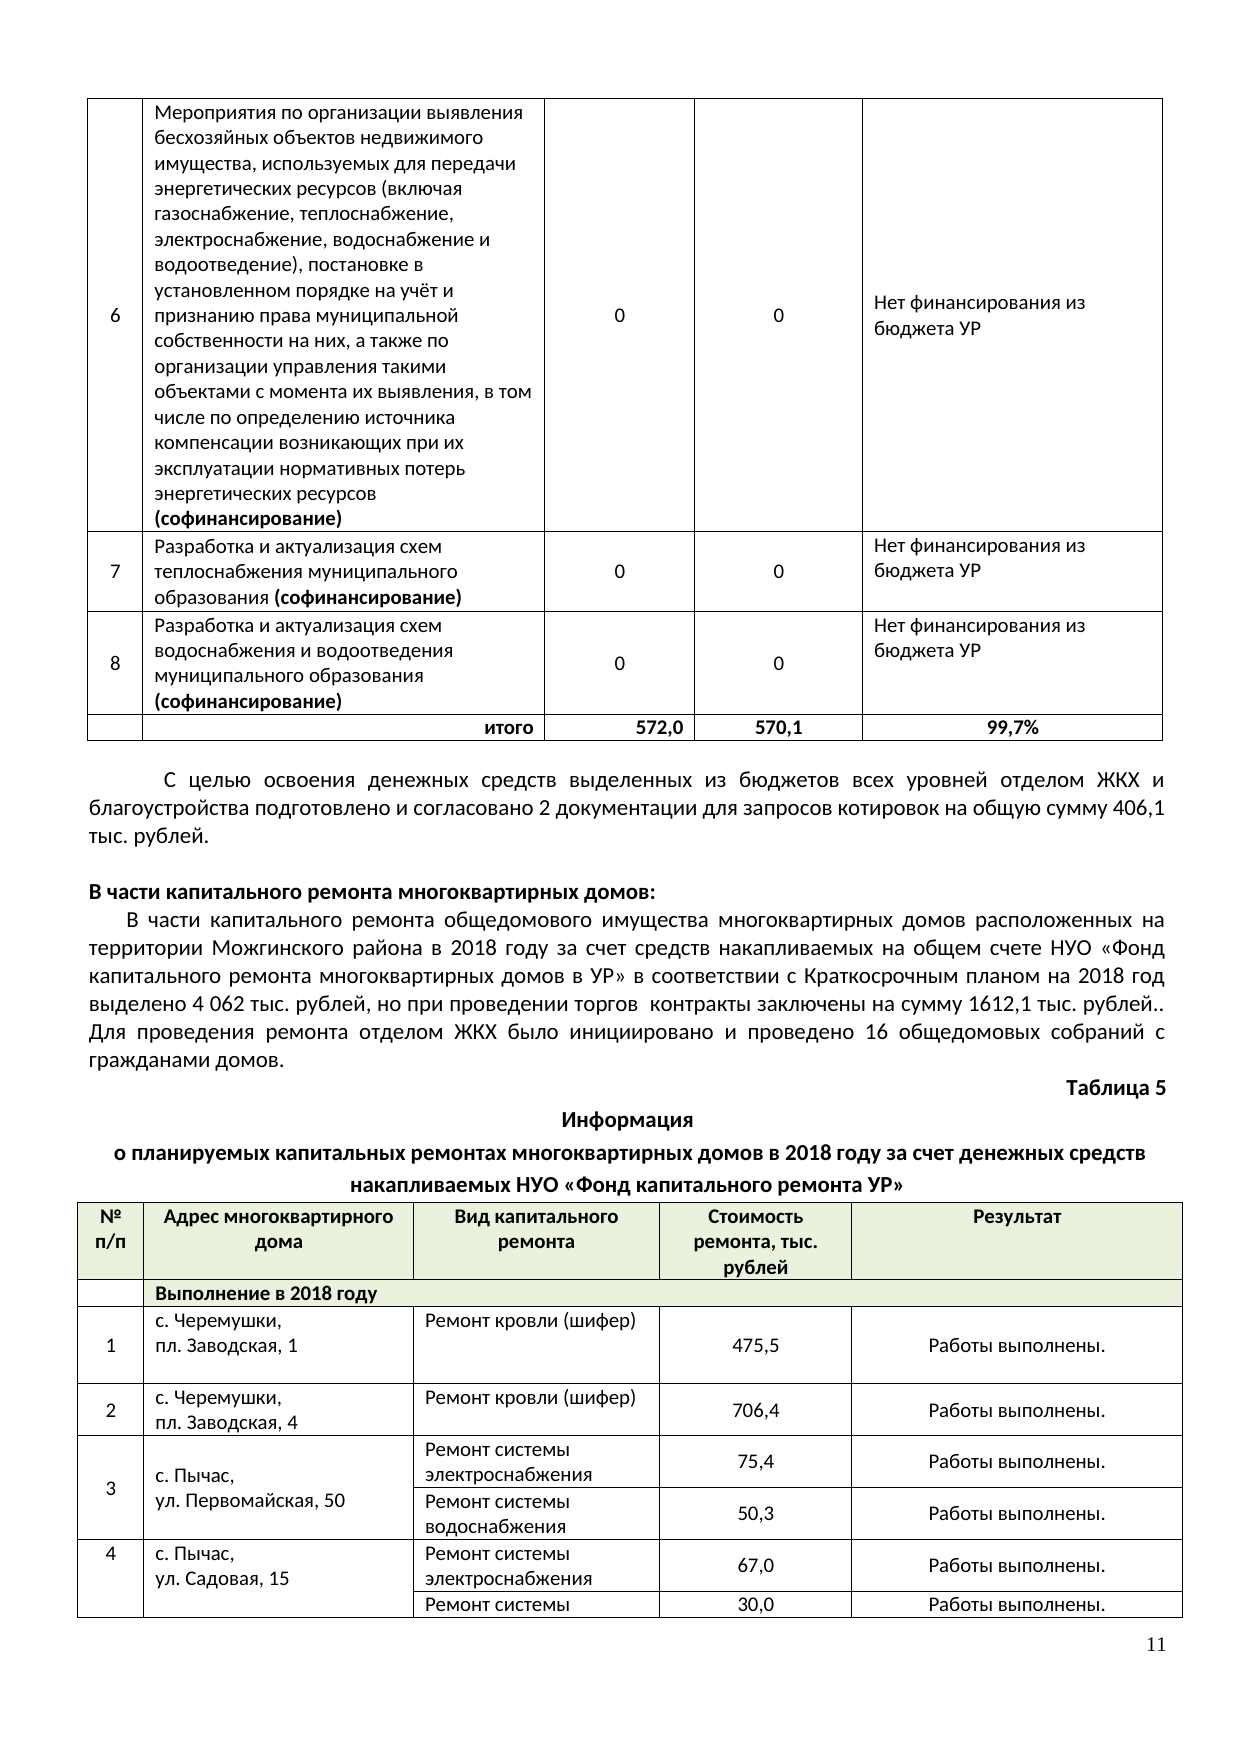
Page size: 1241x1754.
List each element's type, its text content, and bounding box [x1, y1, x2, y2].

table_header Вид капитального ремонта [414, 1203, 659, 1279]
table_cell 570,1 [695, 715, 862, 740]
table_cell 6 [88, 99, 142, 531]
table_header № п/п [78, 1203, 143, 1279]
table_cell Работы выполнены. [852, 1436, 1182, 1487]
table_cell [414, 1592, 659, 1617]
text В части капитального ремонта общедомового имущества многоквартирных домов расположенных на территории Можгинского района в 2018 году за счет средств накапливаемых на общем счете НУО «Фонд капитального ремонта многоквартирных домов в УР» в соответствии с Краткосрочным планом на 2018 год выделено 4 062 тыс. рублей, но при проведении торгов контракты заключены на сумму 1612,1 тыс. рублей.. Для проведения ремонта отделом ЖКХ было инициировано и проведено 16 общедомовых собраний с гражданами домов. [89, 905, 1167, 1073]
table_cell 0 [695, 99, 862, 531]
table_cell Ремонт кровли (шифер) [414, 1307, 659, 1383]
table_cell [78, 1280, 143, 1306]
table_cell 0 [695, 612, 862, 713]
table_cell 0 [545, 99, 694, 531]
text Таблица 5 [89, 1073, 1167, 1101]
text В части капитального ремонта многоквартирных домов: [89, 877, 1167, 905]
table_header Адрес многоквартирного дома [144, 1203, 413, 1279]
table_cell Нет финансирования из бюджета УР [863, 532, 1162, 611]
table_cell Работы выполнены. [852, 1384, 1182, 1435]
table_cell Мероприятия по организации выявления бесхозяйных объектов недвижимого имущества, используемых для передачи энергетических ресурсов (включая газоснабжение, теплоснабжение, электроснабжение, водоснабжение и водоотведение), постановке в установленном порядке на учёт и признанию права муниципальной собственности на них, а также по организации управления такими объектами с момента их выявления, в том числе по определению источника компенсации возникающих при их эксплуатации нормативных потерь энергетических ресурсов (софинансирование) [143, 99, 544, 531]
text С целью освоения денежных средств выделенных из бюджетов всех уровней отделом ЖКХ и благоустройства подготовлено и согласовано 2 документации для запросов котировок на общую сумму 406,1 тыс. рублей. [89, 765, 1167, 849]
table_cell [863, 99, 1162, 531]
table_cell 99,7% [863, 715, 1162, 740]
table_cell 2 [78, 1384, 143, 1435]
table_cell Работы выполнены. [852, 1540, 1182, 1591]
table_cell с. Черемушки, пл. Заводская, 1 [144, 1307, 413, 1383]
table_cell Выполнение в 2018 году [144, 1280, 1182, 1306]
table_cell Разработка и актуализация схем водоснабжения и водоотведения муниципального образования (софинансирование) [143, 612, 544, 713]
table_cell 50,3 [660, 1488, 851, 1539]
table_cell [88, 715, 142, 740]
table_cell 0 [545, 532, 694, 611]
table_cell Ремонт системы электроснабжения [414, 1540, 659, 1591]
table_cell с. Черемушки, пл. Заводская, 4 [144, 1384, 413, 1435]
table_cell Работы выполнены. [852, 1307, 1182, 1383]
table_cell 4 [78, 1540, 143, 1617]
table_cell Ремонт кровли (шифер) [414, 1384, 659, 1435]
table_cell с. Пычас, ул. Садовая, 15 [144, 1540, 413, 1617]
text Информация [89, 1106, 1167, 1133]
table_cell 0 [545, 612, 694, 713]
table_cell 706,4 [660, 1384, 851, 1435]
table_header Результат [852, 1203, 1182, 1279]
table_cell 30,0 [660, 1592, 851, 1617]
table_cell Работы выполнены. [852, 1488, 1182, 1539]
table_cell 3 [78, 1436, 143, 1539]
table_cell с. Пычас, ул. Первомайская, 50 [144, 1436, 413, 1539]
table_cell Ремонт системы водоснабжения [414, 1488, 659, 1539]
table_cell Нет финансирования из бюджета УР [863, 612, 1162, 713]
table_cell Работы выполнены. [852, 1592, 1182, 1617]
text о планируемых капитальных ремонтах многоквартирных домов в 2018 году за счет денежных средств накапливаемых НУО «Фонд капитального ремонта УР» [89, 1138, 1167, 1198]
table_cell 7 [88, 532, 142, 611]
table_cell Разработка и актуализация схем теплоснабжения муниципального образования (софинансирование) [143, 532, 544, 611]
table_header Стоимость ремонта, тыс. рублей [660, 1203, 851, 1279]
table_cell 67,0 [660, 1540, 851, 1591]
table_cell 75,4 [660, 1436, 851, 1487]
table_cell 572,0 [545, 715, 694, 740]
table_cell 1 [78, 1307, 143, 1383]
table_cell 475,5 [660, 1307, 851, 1383]
table_cell 0 [695, 532, 862, 611]
table_cell итого [143, 715, 544, 740]
table_cell 8 [88, 612, 142, 713]
table_cell Ремонт системы электроснабжения [414, 1436, 659, 1487]
